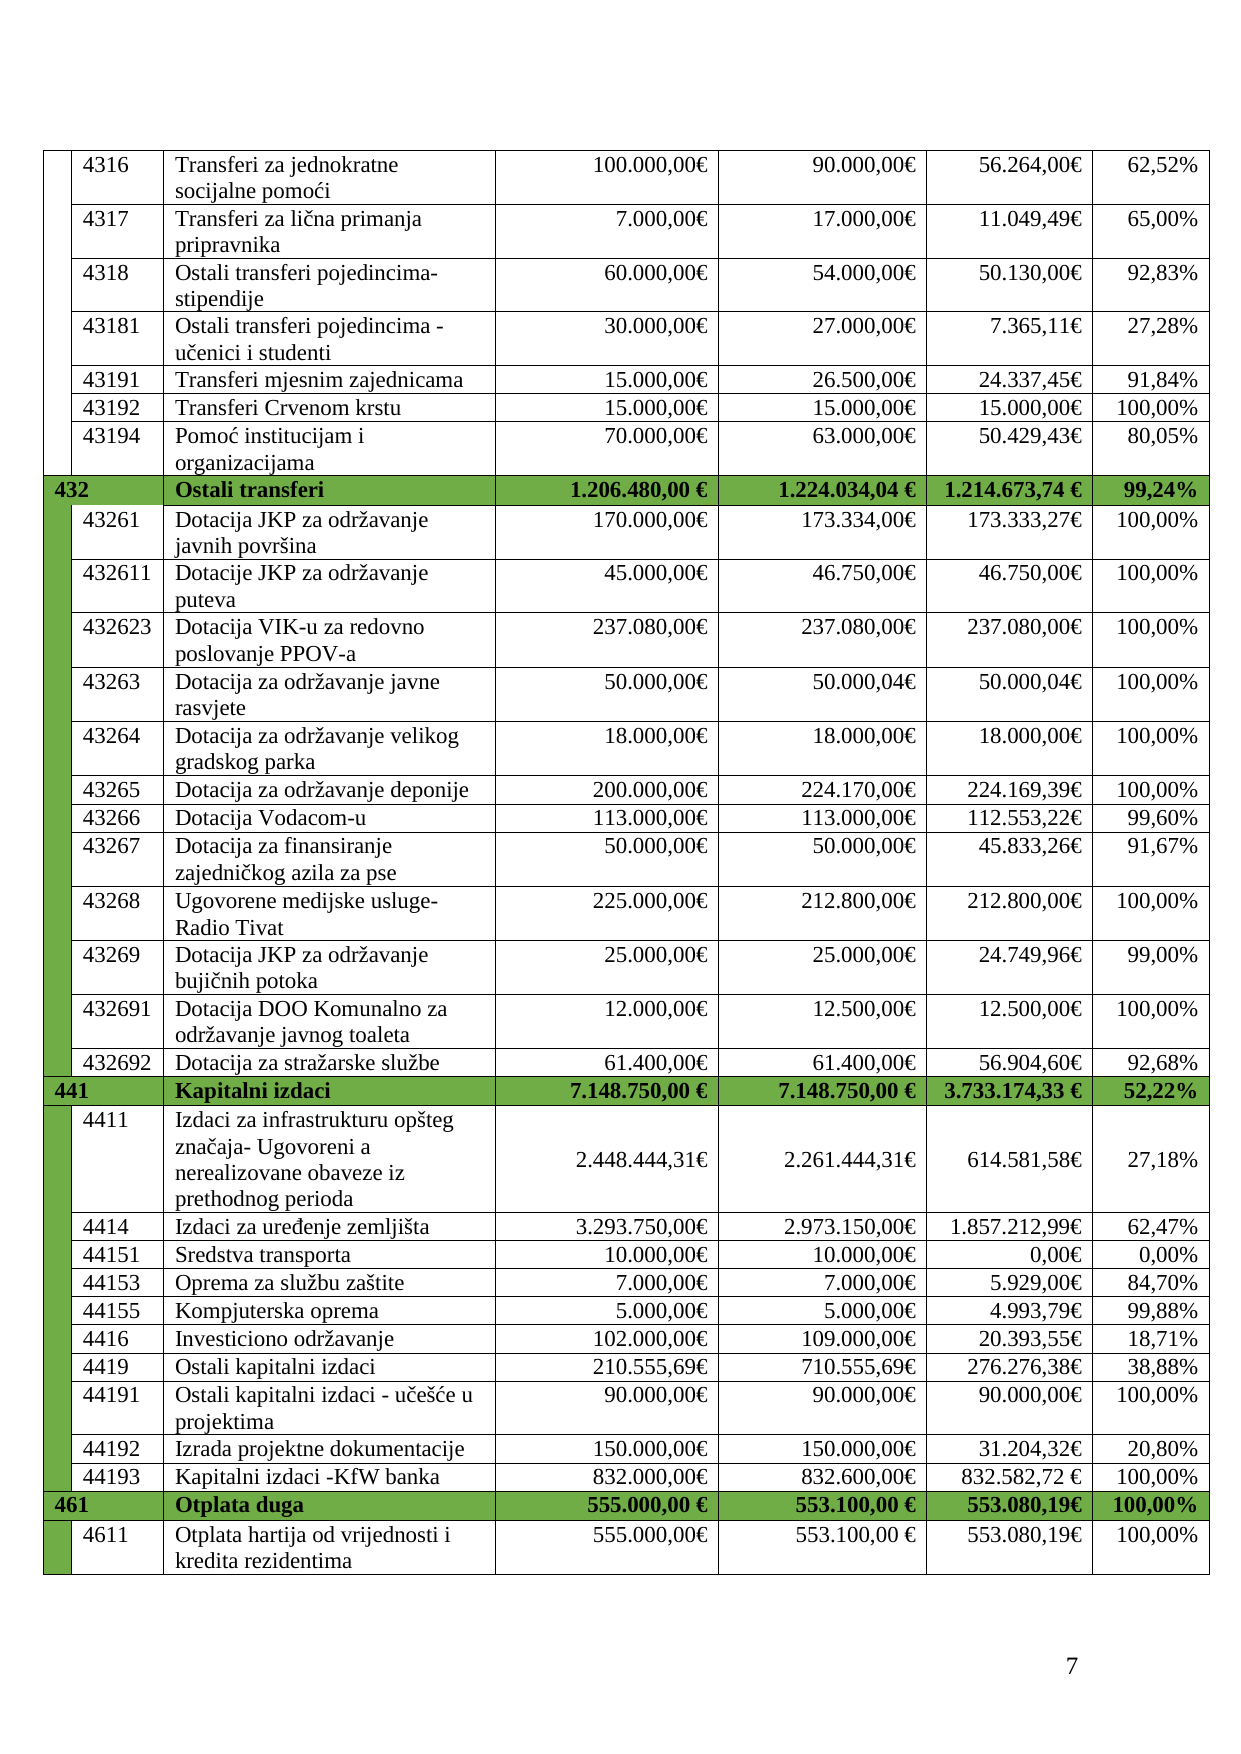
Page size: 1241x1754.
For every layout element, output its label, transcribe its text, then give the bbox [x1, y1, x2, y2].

table_cell 50.000,00€ [496, 668, 718, 721]
table_cell 224.170,00€ [719, 776, 926, 803]
table_cell 100,00% [1093, 506, 1209, 558]
table_cell 18,71% [1093, 1325, 1209, 1352]
table_cell [44, 1106, 71, 1491]
table_cell 10.000,00€ [496, 1241, 718, 1268]
table_cell 200.000,00€ [496, 776, 718, 803]
table_cell 46.750,00€ [719, 560, 926, 612]
table_cell 2.973.150,00€ [719, 1213, 926, 1240]
table_cell 56.264,00€ [927, 151, 1092, 204]
table_cell 4318 [72, 259, 163, 311]
table_cell 4.993,79€ [927, 1297, 1092, 1324]
table_cell 50.000,04€ [927, 668, 1092, 721]
table_cell 170.000,00€ [496, 506, 718, 558]
table_cell 112.553,22€ [927, 805, 1092, 832]
table_cell [44, 1521, 71, 1574]
table_cell 7.148.750,00 € [719, 1077, 926, 1105]
table_cell 26.500,00€ [719, 366, 926, 393]
table_cell 461 [44, 1492, 163, 1520]
table_cell Kompjuterska oprema [164, 1297, 495, 1324]
table_cell Oprema za službu zaštite [164, 1269, 495, 1296]
table_cell Transferi Crvenom krstu [164, 394, 495, 421]
table_cell Izdaci za uređenje zemljišta [164, 1213, 495, 1240]
table_cell 90.000,00€ [927, 1382, 1092, 1434]
table_cell 12.000,00€ [496, 995, 718, 1047]
table_cell 65,00% [1093, 205, 1209, 257]
table_cell Transferi za lična primanja pripravnika [164, 205, 495, 257]
table_cell 24.337,45€ [927, 366, 1092, 393]
table_cell 18.000,00€ [927, 722, 1092, 775]
table_cell Dotacija DOO Komunalno za održavanje javnog toaleta [164, 995, 495, 1047]
table_cell 15.000,00€ [496, 394, 718, 421]
table_cell 113.000,00€ [496, 805, 718, 832]
table_cell 43266 [72, 805, 163, 832]
table_cell 25.000,00€ [496, 941, 718, 994]
table_cell 432623 [72, 613, 163, 667]
table_cell 15.000,00€ [927, 394, 1092, 421]
table_cell 61.400,00€ [719, 1049, 926, 1076]
table_cell 100,00% [1093, 722, 1209, 775]
table_cell 276.276,38€ [927, 1354, 1092, 1381]
table_cell Dotacija za održavanje deponije [164, 776, 495, 803]
table_cell Sredstva transporta [164, 1241, 495, 1268]
table_cell 224.169,39€ [927, 776, 1092, 803]
table_cell 4416 [72, 1325, 163, 1352]
table_cell 0,00% [1093, 1241, 1209, 1268]
table_cell Ostali transferi pojedincima - učenici i studenti [164, 312, 495, 365]
table_cell 90.000,00€ [719, 151, 926, 204]
table_cell 52,22% [1093, 1077, 1209, 1105]
table_cell 1.224.034,04 € [719, 476, 926, 505]
table_cell 225.000,00€ [496, 887, 718, 940]
table_cell 7.365,11€ [927, 312, 1092, 365]
table_cell 62,47% [1093, 1213, 1209, 1240]
table_cell 100,00% [1093, 776, 1209, 803]
table_cell 25.000,00€ [719, 941, 926, 994]
table_cell Dotacija JKP za održavanje bujičnih potoka [164, 941, 495, 994]
table_cell 45.000,00€ [496, 560, 718, 612]
table_cell 44153 [72, 1269, 163, 1296]
table_cell 99,00% [1093, 941, 1209, 994]
table_cell 92,83% [1093, 259, 1209, 311]
table_cell 50.000,00€ [496, 833, 718, 886]
table_cell 18.000,00€ [719, 722, 926, 775]
table_cell 11.049,49€ [927, 205, 1092, 257]
table_cell 832.582,72 € [927, 1464, 1092, 1491]
table_cell 15.000,00€ [719, 394, 926, 421]
table_cell 173.333,27€ [927, 506, 1092, 558]
table_cell Ugovorene medijske usluge- Radio Tivat [164, 887, 495, 940]
table_cell Pomoć institucijam i organizacijama [164, 422, 495, 475]
table_cell 210.555,69€ [496, 1354, 718, 1381]
table_cell 555.000,00 € [496, 1492, 718, 1520]
table_cell 50.130,00€ [927, 259, 1092, 311]
table_cell 43261 [72, 505, 163, 558]
table_cell 1.214.673,74 € [927, 476, 1092, 505]
table_cell 92,68% [1093, 1049, 1209, 1076]
table_cell Dotacija Vodacom-u [164, 805, 495, 832]
table_cell 12.500,00€ [927, 995, 1092, 1047]
table_cell 44193 [72, 1464, 163, 1491]
table_cell 99,60% [1093, 805, 1209, 832]
table_cell 15.000,00€ [496, 366, 718, 393]
table_cell 17.000,00€ [719, 205, 926, 257]
table_cell 1.206.480,00 € [496, 476, 718, 505]
table_cell 4316 [72, 151, 163, 204]
table_cell 100,00% [1093, 668, 1209, 721]
table_cell 237.080,00€ [719, 613, 926, 667]
table_cell 7.000,00€ [496, 1269, 718, 1296]
table_cell Izrada projektne dokumentacije [164, 1435, 495, 1462]
table_cell 4611 [72, 1521, 163, 1574]
table_cell 38,88% [1093, 1354, 1209, 1381]
table_cell 3.293.750,00€ [496, 1213, 718, 1240]
table_cell 100,00% [1093, 1521, 1209, 1574]
table_cell 2.448.444,31€ [496, 1106, 718, 1212]
table_cell 100,00% [1093, 887, 1209, 940]
table_cell 100,00% [1093, 394, 1209, 421]
table_cell 10.000,00€ [719, 1241, 926, 1268]
table_cell 99,24% [1093, 476, 1209, 505]
table_cell 43267 [72, 833, 163, 886]
table_cell 91,84% [1093, 366, 1209, 393]
table_cell 80,05% [1093, 422, 1209, 475]
table_cell 150.000,00€ [719, 1435, 926, 1462]
table_cell 100,00% [1093, 1492, 1209, 1520]
table_cell Dotacije JKP za održavanje puteva [164, 560, 495, 612]
table_cell 4411 [72, 1106, 163, 1212]
table_cell 60.000,00€ [496, 259, 718, 311]
table_cell 614.581,58€ [927, 1106, 1092, 1212]
table_cell Dotacija VIK-u za redovno poslovanje PPOV-a [164, 613, 495, 667]
table_cell 7.000,00€ [496, 205, 718, 257]
table_cell 50.000,00€ [719, 833, 926, 886]
table_cell 100,00% [1093, 613, 1209, 667]
table_cell Transferi mjesnim zajednicama [164, 366, 495, 393]
table_cell 553.100,00 € [719, 1492, 926, 1520]
table_cell 30.000,00€ [496, 312, 718, 365]
table_cell 4317 [72, 205, 163, 257]
table_cell 43263 [72, 668, 163, 721]
table_cell Dotacija za stražarske službe [164, 1049, 495, 1076]
table_cell 100,00% [1093, 560, 1209, 612]
table_cell 84,70% [1093, 1269, 1209, 1296]
table_cell 102.000,00€ [496, 1325, 718, 1352]
table_cell 43269 [72, 941, 163, 994]
table_cell 24.749,96€ [927, 941, 1092, 994]
table_cell Kapitalni izdaci -KfW banka [164, 1464, 495, 1491]
table_cell 27,18% [1093, 1106, 1209, 1212]
table_cell 432611 [72, 560, 163, 612]
table_cell 553.080,19€ [927, 1521, 1092, 1574]
table_cell 43264 [72, 722, 163, 775]
table_cell 5.929,00€ [927, 1269, 1092, 1296]
table_cell 173.334,00€ [719, 506, 926, 558]
table_cell 5.000,00€ [496, 1297, 718, 1324]
table_cell Ostali kapitalni izdaci - učešće u projektima [164, 1382, 495, 1434]
table_cell 7.148.750,00 € [496, 1077, 718, 1105]
table_cell 43191 [72, 366, 163, 393]
table_cell 43192 [72, 394, 163, 421]
table_cell Dotacija JKP za održavanje javnih površina [164, 506, 495, 558]
table_cell 44192 [72, 1435, 163, 1462]
table_cell 4414 [72, 1213, 163, 1240]
table_cell 61.400,00€ [496, 1049, 718, 1076]
table_cell Otplata duga [164, 1492, 495, 1520]
table_cell Ostali transferi [164, 476, 495, 505]
table_cell 553.100,00 € [719, 1521, 926, 1574]
table_cell Investiciono održavanje [164, 1325, 495, 1352]
table_cell 100,00% [1093, 1382, 1209, 1434]
table_cell 90.000,00€ [719, 1382, 926, 1434]
table_cell 237.080,00€ [927, 613, 1092, 667]
table_cell 100,00% [1093, 995, 1209, 1047]
table_cell 45.833,26€ [927, 833, 1092, 886]
table_cell 441 [44, 1077, 163, 1105]
table_cell 20.393,55€ [927, 1325, 1092, 1352]
table_cell 31.204,32€ [927, 1435, 1092, 1462]
table_cell 113.000,00€ [719, 805, 926, 832]
table_cell 44151 [72, 1241, 163, 1268]
table_cell 44155 [72, 1297, 163, 1324]
table_cell 710.555,69€ [719, 1354, 926, 1381]
table_cell 44191 [72, 1382, 163, 1434]
table_cell Ostali kapitalni izdaci [164, 1354, 495, 1381]
table_cell 432 [44, 476, 163, 505]
table_cell 50.429,43€ [927, 422, 1092, 475]
table_cell 832.600,00€ [719, 1464, 926, 1491]
table_cell 46.750,00€ [927, 560, 1092, 612]
table_cell 553.080,19€ [927, 1492, 1092, 1520]
table_cell 832.000,00€ [496, 1464, 718, 1491]
table_cell 4419 [72, 1354, 163, 1381]
table_cell 43181 [72, 312, 163, 365]
table_cell Dotacija za održavanje velikog gradskog parka [164, 722, 495, 775]
table_cell 2.261.444,31€ [719, 1106, 926, 1212]
table_cell 7.000,00€ [719, 1269, 926, 1296]
table_cell 99,88% [1093, 1297, 1209, 1324]
table_cell 555.000,00€ [496, 1521, 718, 1574]
table_cell 212.800,00€ [719, 887, 926, 940]
table_cell 50.000,04€ [719, 668, 926, 721]
table_cell 20,80% [1093, 1435, 1209, 1462]
table_cell 212.800,00€ [927, 887, 1092, 940]
table_cell 43194 [72, 422, 163, 475]
table_cell 150.000,00€ [496, 1435, 718, 1462]
table_cell Transferi za jednokratne socijalne pomoći [164, 151, 495, 204]
table_cell 70.000,00€ [496, 422, 718, 475]
table_cell 56.904,60€ [927, 1049, 1092, 1076]
table_cell 432691 [72, 995, 163, 1047]
table_cell 100.000,00€ [496, 151, 718, 204]
table_cell 43265 [72, 776, 163, 803]
table_cell Dotacija za održavanje javne rasvjete [164, 668, 495, 721]
table_cell 91,67% [1093, 833, 1209, 886]
table_cell 100,00% [1093, 1464, 1209, 1491]
table_cell 90.000,00€ [496, 1382, 718, 1434]
table_cell 0,00€ [927, 1241, 1092, 1268]
table_cell Kapitalni izdaci [164, 1077, 495, 1105]
table_cell 62,52% [1093, 151, 1209, 204]
table_cell 27,28% [1093, 312, 1209, 365]
table_cell [44, 505, 71, 1076]
table_cell Otplata hartija od vrijednosti i kredita rezidentima [164, 1521, 495, 1574]
table_cell 3.733.174,33 € [927, 1077, 1092, 1105]
table_cell 43268 [72, 887, 163, 940]
table_cell Izdaci za infrastrukturu opšteg značaja- Ugovoreni a nerealizovane obaveze iz prethodnog perioda [164, 1106, 495, 1212]
table_cell 54.000,00€ [719, 259, 926, 311]
table_cell 18.000,00€ [496, 722, 718, 775]
table_cell 432692 [72, 1049, 163, 1076]
table_cell 109.000,00€ [719, 1325, 926, 1352]
table_cell 27.000,00€ [719, 312, 926, 365]
table_cell 12.500,00€ [719, 995, 926, 1047]
table_cell 237.080,00€ [496, 613, 718, 667]
table_cell 5.000,00€ [719, 1297, 926, 1324]
table_cell 63.000,00€ [719, 422, 926, 475]
table_cell Dotacija za finansiranje zajedničkog azila za pse [164, 833, 495, 886]
table_cell 1.857.212,99€ [927, 1213, 1092, 1240]
table_cell Ostali transferi pojedincima-stipendije [164, 259, 495, 311]
